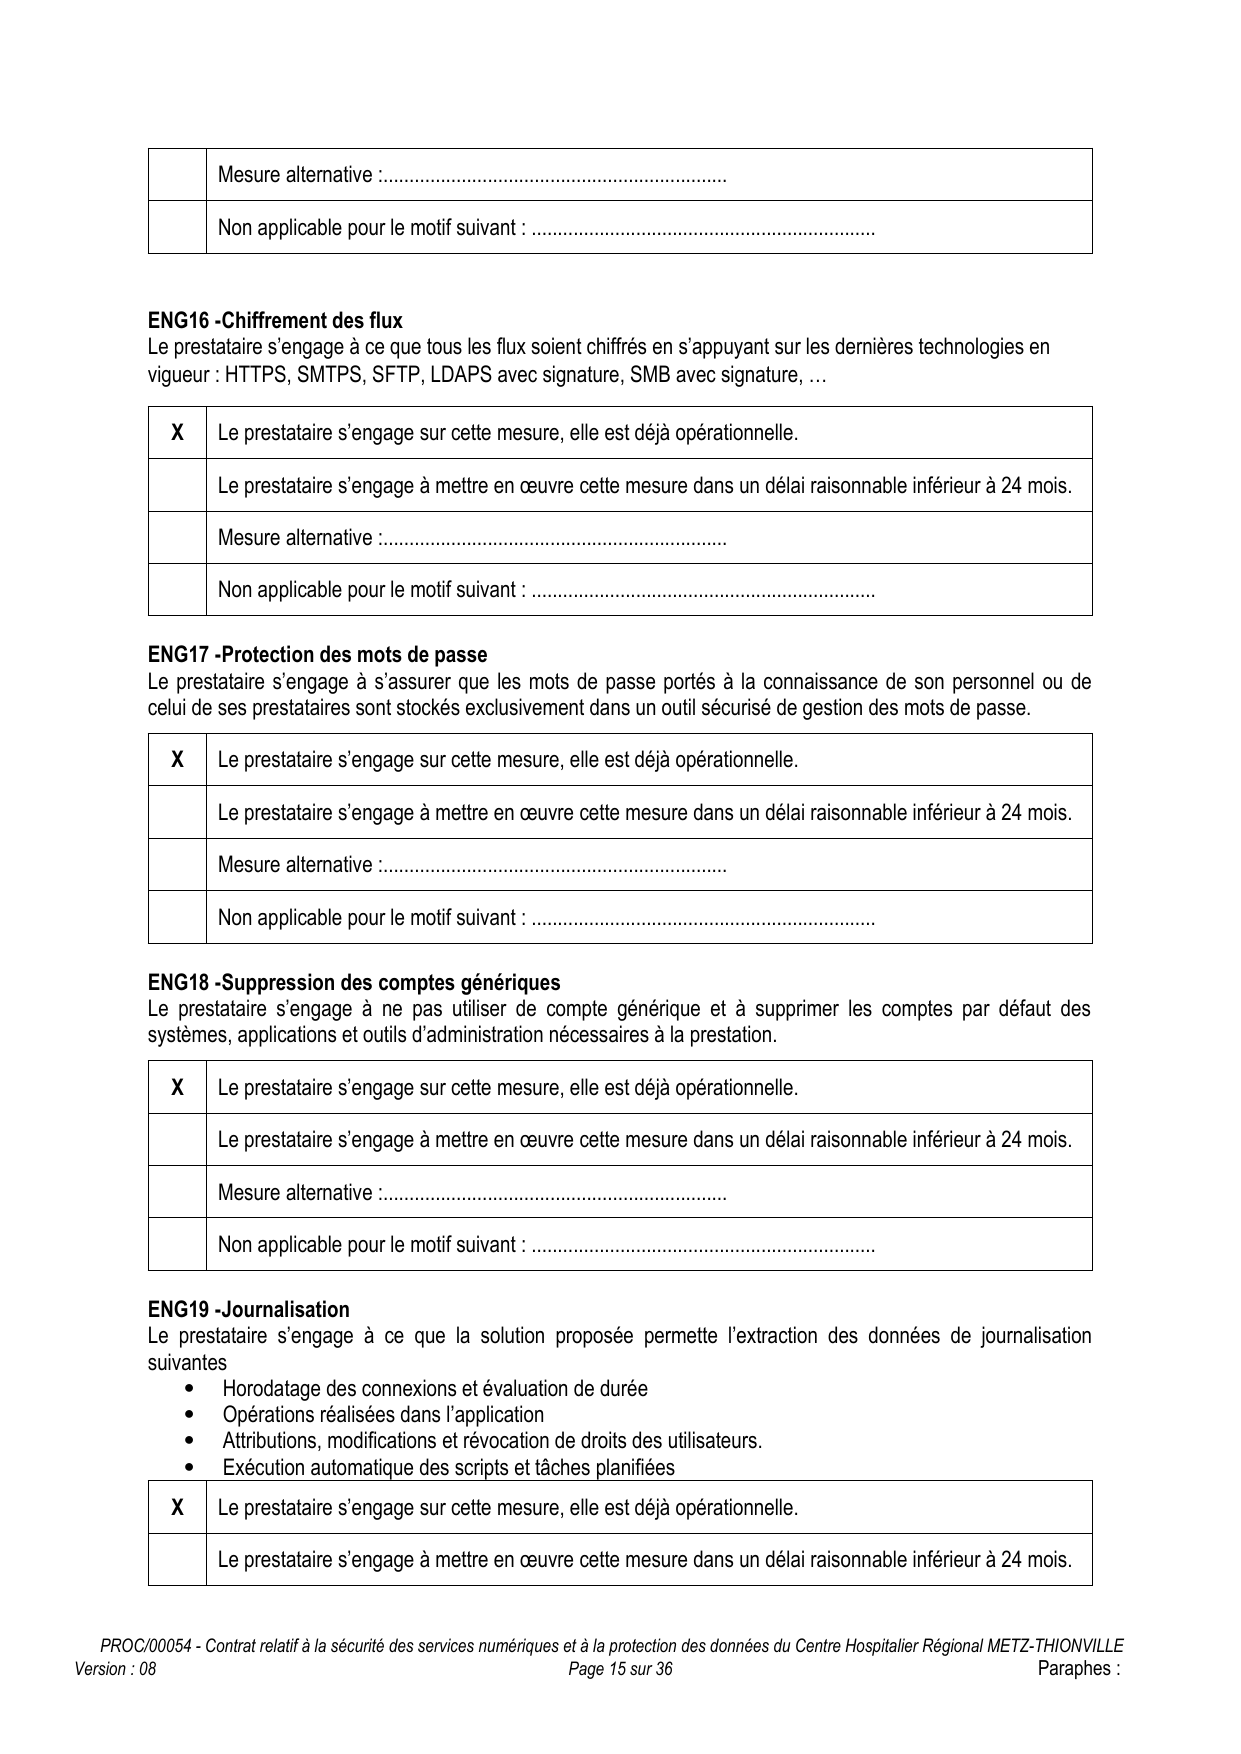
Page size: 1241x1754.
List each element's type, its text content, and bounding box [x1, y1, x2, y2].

table_cell [149, 564, 206, 615]
table_cell [149, 891, 206, 942]
text Le prestataire s’engage à ne pas utiliser de compte générique et à supprimer les comptes par défaut des systèmes, applications et outils d’administration nécessaires à la prestation. [148, 995, 1093, 1048]
table_header Le prestataire s’engage sur cette mesure, elle est déjà opérationnelle. [207, 734, 1092, 785]
table_cell [149, 459, 206, 511]
table_cell [149, 1114, 206, 1165]
text Le prestataire s’engage à ce que tous les flux soient chiffrés en s’appuyant sur les dernières technologies en vigueur : HTTPS, SMTPS, SFTP, LDAPS avec signature, SMB avec signature, … [148, 333, 1093, 387]
table_cell Mesure alternative :.................................................................. [207, 512, 1092, 563]
table_cell [149, 201, 206, 252]
text Le prestataire s’engage à ce que la solution proposée permette l’extraction des données de journalisation suivantes [148, 1322, 1093, 1375]
table_cell Mesure alternative :.................................................................. [207, 149, 1092, 200]
subtitle Suppression des comptes génériques [148, 968, 1093, 995]
table_header X [149, 407, 206, 458]
table_header Le prestataire s’engage sur cette mesure, elle est déjà opérationnelle. [207, 1481, 1092, 1533]
text Le prestataire s’engage à s’assurer que les mots de passe portés à la connaissance de son personnel ou de celui de ses prestataires sont stockés exclusivement dans un outil sécurisé de gestion des mots de passe. [148, 668, 1093, 720]
table_cell [149, 1218, 206, 1270]
table_cell Le prestataire s’engage à mettre en œuvre cette mesure dans un délai raisonnable inférieur à 24 mois. [207, 1114, 1092, 1165]
table_cell Mesure alternative :.................................................................. [207, 839, 1092, 890]
table_cell [149, 839, 206, 890]
table_header Le prestataire s’engage sur cette mesure, elle est déjà opérationnelle. [207, 407, 1092, 458]
list Attributions, modifications et révocation de droits des utilisateurs. [185, 1427, 1093, 1454]
table_header X [149, 1061, 206, 1112]
table_cell Le prestataire s’engage à mettre en œuvre cette mesure dans un délai raisonnable inférieur à 24 mois. [207, 1534, 1092, 1585]
table_header X [149, 734, 206, 785]
table_cell [149, 149, 206, 200]
table_cell Mesure alternative :.................................................................. [207, 1166, 1092, 1217]
list Opérations réalisées dans l’application [185, 1401, 1093, 1427]
table_cell [149, 1166, 206, 1217]
table_cell Le prestataire s’engage à mettre en œuvre cette mesure dans un délai raisonnable inférieur à 24 mois. [207, 786, 1092, 838]
table_cell Non applicable pour le motif suivant : .................................................................. [207, 1218, 1092, 1270]
table_cell Non applicable pour le motif suivant : .................................................................. [207, 201, 1092, 252]
list Horodatage des connexions et évaluation de durée [185, 1375, 1093, 1401]
table_cell [149, 786, 206, 838]
table_cell Non applicable pour le motif suivant : .................................................................. [207, 564, 1092, 615]
table_cell [149, 1534, 206, 1585]
table_header X [149, 1481, 206, 1533]
subtitle Protection des mots de passe [148, 641, 1093, 668]
subtitle Chiffrement des flux [148, 307, 1093, 333]
table_header Le prestataire s’engage sur cette mesure, elle est déjà opérationnelle. [207, 1061, 1092, 1112]
table_cell Le prestataire s’engage à mettre en œuvre cette mesure dans un délai raisonnable inférieur à 24 mois. [207, 459, 1092, 511]
subtitle Journalisation [148, 1296, 1093, 1322]
table_cell Non applicable pour le motif suivant : .................................................................. [207, 891, 1092, 942]
table_cell [149, 512, 206, 563]
list Exécution automatique des scripts et tâches planifiées [185, 1454, 1093, 1480]
